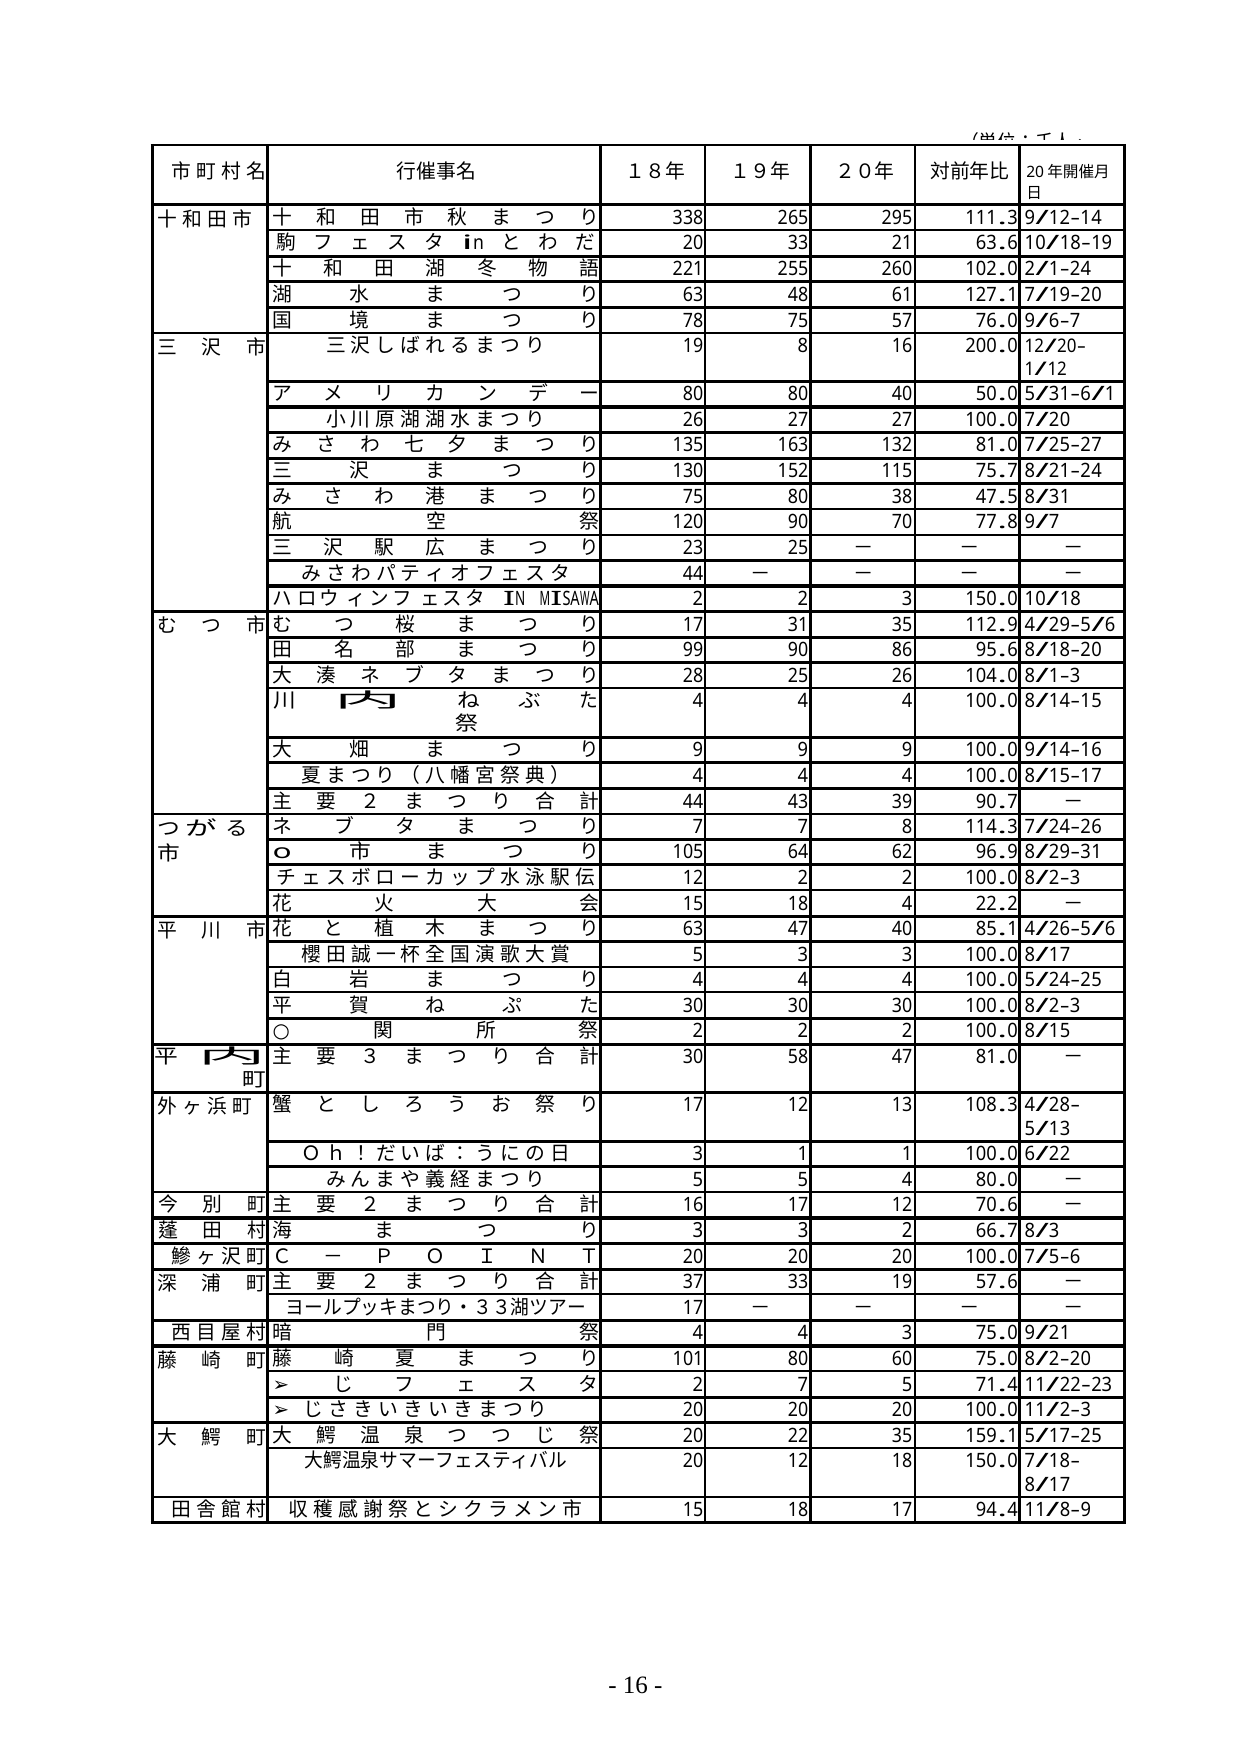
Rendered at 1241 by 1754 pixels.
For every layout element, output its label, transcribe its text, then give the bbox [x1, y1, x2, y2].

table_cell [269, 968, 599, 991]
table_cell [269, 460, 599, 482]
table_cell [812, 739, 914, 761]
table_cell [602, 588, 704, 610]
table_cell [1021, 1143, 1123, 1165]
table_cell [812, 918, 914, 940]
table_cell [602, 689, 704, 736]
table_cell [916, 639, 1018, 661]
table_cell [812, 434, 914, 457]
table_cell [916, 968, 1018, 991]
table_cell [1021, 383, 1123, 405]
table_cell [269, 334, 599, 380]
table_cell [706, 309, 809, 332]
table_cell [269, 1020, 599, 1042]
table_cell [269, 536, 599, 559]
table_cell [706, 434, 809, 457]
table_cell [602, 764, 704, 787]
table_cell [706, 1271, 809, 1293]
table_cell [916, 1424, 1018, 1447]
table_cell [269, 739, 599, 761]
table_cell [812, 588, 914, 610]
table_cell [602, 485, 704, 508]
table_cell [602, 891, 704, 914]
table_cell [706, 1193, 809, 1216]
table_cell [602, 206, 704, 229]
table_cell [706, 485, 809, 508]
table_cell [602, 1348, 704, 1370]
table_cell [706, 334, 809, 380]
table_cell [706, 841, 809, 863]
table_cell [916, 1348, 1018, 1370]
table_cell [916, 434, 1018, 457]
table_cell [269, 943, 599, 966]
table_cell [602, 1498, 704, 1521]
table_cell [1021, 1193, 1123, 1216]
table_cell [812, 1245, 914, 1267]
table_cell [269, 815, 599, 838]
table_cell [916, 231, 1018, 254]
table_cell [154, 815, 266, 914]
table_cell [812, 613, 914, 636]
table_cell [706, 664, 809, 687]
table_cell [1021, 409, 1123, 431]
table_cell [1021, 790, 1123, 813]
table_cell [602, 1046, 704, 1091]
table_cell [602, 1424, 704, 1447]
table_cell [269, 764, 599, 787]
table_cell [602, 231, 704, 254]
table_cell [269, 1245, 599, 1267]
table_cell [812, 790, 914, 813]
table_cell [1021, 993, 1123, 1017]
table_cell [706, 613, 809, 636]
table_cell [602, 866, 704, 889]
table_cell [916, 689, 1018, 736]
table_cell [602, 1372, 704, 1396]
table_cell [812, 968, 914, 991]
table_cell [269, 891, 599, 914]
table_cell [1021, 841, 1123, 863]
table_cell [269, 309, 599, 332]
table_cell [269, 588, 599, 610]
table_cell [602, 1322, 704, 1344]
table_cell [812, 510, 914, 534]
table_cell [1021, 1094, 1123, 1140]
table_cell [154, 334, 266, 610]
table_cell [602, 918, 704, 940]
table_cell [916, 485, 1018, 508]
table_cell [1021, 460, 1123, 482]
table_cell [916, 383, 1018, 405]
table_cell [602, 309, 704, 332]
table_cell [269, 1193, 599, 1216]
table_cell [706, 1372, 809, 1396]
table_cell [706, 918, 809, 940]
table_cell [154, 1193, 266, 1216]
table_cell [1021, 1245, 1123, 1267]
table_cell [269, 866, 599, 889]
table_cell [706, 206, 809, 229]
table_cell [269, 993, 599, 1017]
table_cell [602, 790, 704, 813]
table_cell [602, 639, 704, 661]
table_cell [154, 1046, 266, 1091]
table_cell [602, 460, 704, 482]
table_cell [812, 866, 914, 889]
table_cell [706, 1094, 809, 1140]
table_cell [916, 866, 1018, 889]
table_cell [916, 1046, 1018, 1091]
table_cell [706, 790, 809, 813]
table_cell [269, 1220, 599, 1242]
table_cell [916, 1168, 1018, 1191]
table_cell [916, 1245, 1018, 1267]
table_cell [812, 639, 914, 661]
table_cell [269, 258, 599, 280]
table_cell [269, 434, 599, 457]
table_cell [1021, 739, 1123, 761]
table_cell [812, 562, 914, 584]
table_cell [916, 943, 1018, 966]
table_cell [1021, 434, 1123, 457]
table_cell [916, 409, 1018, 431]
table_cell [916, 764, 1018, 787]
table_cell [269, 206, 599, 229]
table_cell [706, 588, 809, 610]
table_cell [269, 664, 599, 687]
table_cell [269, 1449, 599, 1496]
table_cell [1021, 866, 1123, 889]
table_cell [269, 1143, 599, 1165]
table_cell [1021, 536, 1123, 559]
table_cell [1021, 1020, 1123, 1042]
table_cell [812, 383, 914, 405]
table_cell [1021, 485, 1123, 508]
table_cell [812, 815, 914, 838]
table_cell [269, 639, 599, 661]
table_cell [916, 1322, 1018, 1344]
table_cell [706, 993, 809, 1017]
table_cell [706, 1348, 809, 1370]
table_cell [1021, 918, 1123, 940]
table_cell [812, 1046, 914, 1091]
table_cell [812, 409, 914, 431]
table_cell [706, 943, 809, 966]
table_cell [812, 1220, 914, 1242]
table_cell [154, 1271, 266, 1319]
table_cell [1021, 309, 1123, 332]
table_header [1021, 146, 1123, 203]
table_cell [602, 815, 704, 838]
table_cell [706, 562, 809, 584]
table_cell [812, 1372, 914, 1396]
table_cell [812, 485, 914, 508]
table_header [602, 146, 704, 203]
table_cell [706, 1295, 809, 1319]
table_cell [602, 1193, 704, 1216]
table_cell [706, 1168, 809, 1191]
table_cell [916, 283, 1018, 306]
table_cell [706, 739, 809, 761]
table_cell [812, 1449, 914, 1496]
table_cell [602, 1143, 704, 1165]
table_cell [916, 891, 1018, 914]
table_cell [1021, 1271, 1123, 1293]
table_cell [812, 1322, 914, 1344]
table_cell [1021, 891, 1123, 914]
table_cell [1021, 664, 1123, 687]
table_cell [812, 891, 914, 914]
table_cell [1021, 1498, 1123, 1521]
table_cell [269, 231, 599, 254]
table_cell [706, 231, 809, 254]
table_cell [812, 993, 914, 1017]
text - 16 - [77, 1670, 1193, 1699]
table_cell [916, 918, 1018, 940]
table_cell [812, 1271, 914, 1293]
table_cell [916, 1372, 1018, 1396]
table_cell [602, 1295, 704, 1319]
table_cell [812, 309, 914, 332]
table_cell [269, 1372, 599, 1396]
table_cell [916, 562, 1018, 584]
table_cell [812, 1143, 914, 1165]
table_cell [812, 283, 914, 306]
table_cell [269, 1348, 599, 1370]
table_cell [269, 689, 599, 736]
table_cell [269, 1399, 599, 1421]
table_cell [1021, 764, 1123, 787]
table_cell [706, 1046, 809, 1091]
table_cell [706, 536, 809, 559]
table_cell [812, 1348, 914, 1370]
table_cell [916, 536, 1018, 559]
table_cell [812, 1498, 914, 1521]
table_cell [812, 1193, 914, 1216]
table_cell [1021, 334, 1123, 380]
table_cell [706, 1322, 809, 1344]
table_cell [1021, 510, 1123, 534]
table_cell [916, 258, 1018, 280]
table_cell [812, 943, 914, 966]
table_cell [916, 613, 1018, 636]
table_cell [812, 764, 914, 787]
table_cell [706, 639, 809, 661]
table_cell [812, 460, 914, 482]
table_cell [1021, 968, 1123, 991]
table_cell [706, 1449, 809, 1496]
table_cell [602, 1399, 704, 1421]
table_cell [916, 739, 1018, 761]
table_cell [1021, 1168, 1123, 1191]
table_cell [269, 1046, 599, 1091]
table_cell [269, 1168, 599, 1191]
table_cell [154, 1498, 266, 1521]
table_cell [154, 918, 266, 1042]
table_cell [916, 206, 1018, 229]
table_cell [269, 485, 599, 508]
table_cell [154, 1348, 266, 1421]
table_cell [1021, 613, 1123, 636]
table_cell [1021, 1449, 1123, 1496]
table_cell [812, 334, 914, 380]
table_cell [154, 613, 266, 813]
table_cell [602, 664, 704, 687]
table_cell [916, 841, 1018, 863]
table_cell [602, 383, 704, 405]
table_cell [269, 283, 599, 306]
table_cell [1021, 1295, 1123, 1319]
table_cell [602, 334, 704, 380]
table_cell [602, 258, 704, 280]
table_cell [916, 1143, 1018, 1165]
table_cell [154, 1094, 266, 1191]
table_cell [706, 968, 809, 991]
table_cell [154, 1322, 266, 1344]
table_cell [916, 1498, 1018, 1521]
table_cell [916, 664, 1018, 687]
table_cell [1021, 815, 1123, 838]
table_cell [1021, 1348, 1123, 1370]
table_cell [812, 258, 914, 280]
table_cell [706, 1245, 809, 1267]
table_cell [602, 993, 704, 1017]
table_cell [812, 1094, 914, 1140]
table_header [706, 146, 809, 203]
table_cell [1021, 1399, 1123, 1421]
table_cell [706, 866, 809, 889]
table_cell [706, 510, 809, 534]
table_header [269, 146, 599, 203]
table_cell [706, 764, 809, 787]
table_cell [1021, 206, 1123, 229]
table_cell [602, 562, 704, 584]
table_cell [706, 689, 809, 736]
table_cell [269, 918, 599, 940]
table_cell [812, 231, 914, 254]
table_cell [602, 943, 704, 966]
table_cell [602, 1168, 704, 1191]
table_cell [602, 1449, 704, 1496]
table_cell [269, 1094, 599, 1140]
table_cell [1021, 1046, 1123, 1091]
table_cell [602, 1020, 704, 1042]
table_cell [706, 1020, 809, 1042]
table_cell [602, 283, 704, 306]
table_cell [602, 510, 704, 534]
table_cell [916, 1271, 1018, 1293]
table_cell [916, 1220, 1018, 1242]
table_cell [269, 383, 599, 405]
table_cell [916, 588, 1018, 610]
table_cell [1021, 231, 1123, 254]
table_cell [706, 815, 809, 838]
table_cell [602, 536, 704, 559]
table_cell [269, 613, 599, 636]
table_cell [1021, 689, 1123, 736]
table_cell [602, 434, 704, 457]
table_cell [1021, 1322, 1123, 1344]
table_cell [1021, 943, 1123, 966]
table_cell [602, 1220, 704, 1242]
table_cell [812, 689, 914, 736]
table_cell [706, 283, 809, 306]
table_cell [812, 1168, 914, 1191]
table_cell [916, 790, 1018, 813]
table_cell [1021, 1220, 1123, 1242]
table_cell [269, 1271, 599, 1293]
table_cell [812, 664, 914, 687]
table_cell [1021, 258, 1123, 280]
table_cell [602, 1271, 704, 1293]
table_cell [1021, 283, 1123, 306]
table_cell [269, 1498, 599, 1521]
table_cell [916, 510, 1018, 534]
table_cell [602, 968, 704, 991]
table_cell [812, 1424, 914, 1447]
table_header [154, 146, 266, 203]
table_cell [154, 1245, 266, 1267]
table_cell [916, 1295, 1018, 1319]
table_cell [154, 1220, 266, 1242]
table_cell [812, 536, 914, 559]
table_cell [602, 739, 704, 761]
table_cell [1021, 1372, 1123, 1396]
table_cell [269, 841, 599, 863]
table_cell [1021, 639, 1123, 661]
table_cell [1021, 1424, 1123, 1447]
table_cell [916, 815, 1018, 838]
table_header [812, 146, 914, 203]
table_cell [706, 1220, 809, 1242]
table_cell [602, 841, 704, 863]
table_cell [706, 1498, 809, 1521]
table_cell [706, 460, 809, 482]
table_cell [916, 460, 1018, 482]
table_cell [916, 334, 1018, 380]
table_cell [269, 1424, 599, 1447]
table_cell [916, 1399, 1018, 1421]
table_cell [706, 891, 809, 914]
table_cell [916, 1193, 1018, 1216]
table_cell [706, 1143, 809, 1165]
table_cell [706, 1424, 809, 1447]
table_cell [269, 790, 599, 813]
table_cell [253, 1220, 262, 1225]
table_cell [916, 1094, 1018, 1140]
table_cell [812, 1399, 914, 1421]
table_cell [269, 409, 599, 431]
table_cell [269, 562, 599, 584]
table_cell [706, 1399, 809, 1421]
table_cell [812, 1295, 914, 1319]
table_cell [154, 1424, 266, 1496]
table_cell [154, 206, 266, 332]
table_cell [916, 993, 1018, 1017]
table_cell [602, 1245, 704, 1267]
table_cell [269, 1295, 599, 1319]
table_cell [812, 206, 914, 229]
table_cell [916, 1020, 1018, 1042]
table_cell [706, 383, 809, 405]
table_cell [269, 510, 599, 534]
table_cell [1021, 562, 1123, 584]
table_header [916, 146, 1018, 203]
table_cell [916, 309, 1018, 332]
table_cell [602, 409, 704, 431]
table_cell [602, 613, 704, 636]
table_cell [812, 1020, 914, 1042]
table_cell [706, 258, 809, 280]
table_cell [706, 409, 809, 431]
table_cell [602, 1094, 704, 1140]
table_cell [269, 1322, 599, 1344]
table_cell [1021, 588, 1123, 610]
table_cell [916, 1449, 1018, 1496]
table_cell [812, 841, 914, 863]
